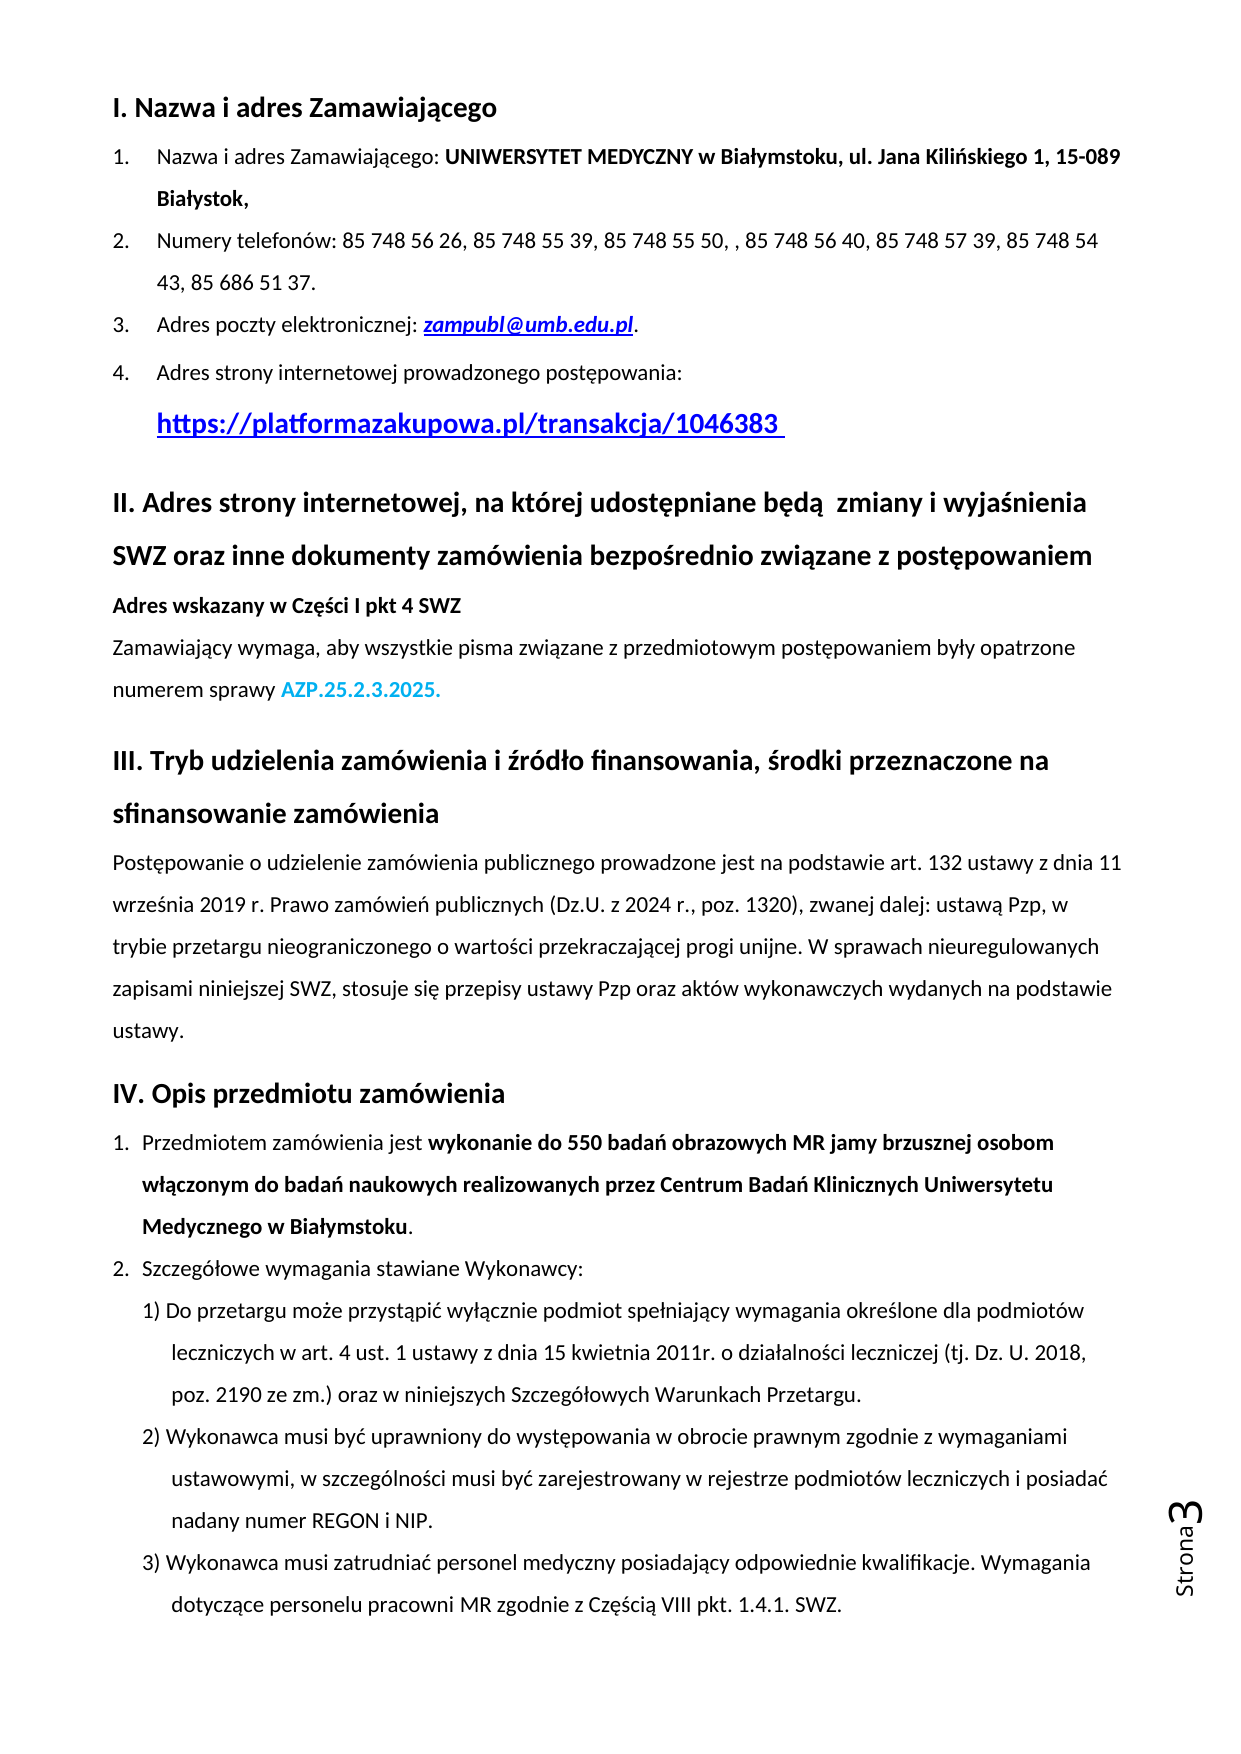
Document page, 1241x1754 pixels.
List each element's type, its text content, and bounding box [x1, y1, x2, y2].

list Numery telefonów: 85 748 56 26, 85 748 55 39, 85 748 55 50, , 85 748 56 40, 85 748 57 39, 85 748 54 43, 85 686 51 37. [112, 226, 1128, 296]
subtitle Adres wskazany w Części I pkt 4 SWZ [112, 591, 1128, 619]
subtitle III. Tryb udzielenia zamówienia i źródło finansowania, środki przeznaczone na sfinansowanie zamówienia [112, 742, 1128, 831]
text Postępowanie o udzielenie zamówienia publicznego prowadzone jest na podstawie art. 132 ustawy z dnia 11 września 2019 r. Prawo zamówień publicznych (Dz.U. z 2024 r., poz. 1320), zwanej dalej: ustawą Pzp, w trybie przetargu nieograniczonego o wartości przekraczającej progi unijne. W sprawach nieuregulowanych zapisami niniejszej SWZ, stosuje się przepisy ustawy Pzp oraz aktów wykonawczych wydanych na podstawie ustawy. [112, 848, 1128, 1044]
text Zamawiający wymaga, aby wszystkie pisma związane z przedmiotowym postępowaniem były opatrzone numerem sprawy AZP.25.2.3.2025. [112, 633, 1128, 703]
subtitle IV. Opis przedmiotu zamówienia [112, 1075, 1128, 1111]
list Adres poczty elektronicznej: zampubl@umb.edu.pl. [112, 310, 1128, 338]
list Adres strony internetowej prowadzonego postępowania: https://platformazakupowa.pl/transakcja/1046383 [112, 352, 1128, 441]
list Przedmiotem zamówienia jest wykonanie do 550 badań obrazowych MR jamy brzusznej osobom włączonym do badań naukowych realizowanych przez Centrum Badań Klinicznych Uniwersytetu Medycznego w Białymstoku. [112, 1128, 1128, 1241]
text 1) Do przetargu może przystąpić wyłącznie podmiot spełniający wymagania określone dla podmiotów leczniczych w art. 4 ust. 1 ustawy z dnia 15 kwietnia 2011r. o działalności leczniczej (tj. Dz. U. 2018, poz. 2190 ze zm.) oraz w niniejszych Szczegółowych Warunkach Przetargu. [142, 1296, 1128, 1408]
text 3) Wykonawca musi zatrudniać personel medyczny posiadający odpowiednie kwalifikacje. Wymagania dotyczące personelu pracowni MR zgodnie z Częścią VIII pkt. 1.4.1. SWZ. [142, 1548, 1128, 1618]
list Szczegółowe wymagania stawiane Wykonawcy: [112, 1254, 1128, 1282]
text 2) Wykonawca musi być uprawniony do występowania w obrocie prawnym zgodnie z wymaganiami ustawowymi, w szczególności musi być zarejestrowany w rejestrze podmiotów leczniczych i posiadać nadany numer REGON i NIP. [142, 1422, 1128, 1534]
subtitle II. Adres strony internetowej, na której udostępniane będą zmiany i wyjaśnienia SWZ oraz inne dokumenty zamówienia bezpośrednio związane z postępowaniem [112, 484, 1128, 573]
list Nazwa i adres Zamawiającego: UNIWERSYTET MEDYCZNY w Białymstoku, ul. Jana Kilińskiego 1, 15-089 Białystok, [112, 142, 1128, 212]
subtitle I. Nazwa i adres Zamawiającego [112, 89, 1128, 124]
